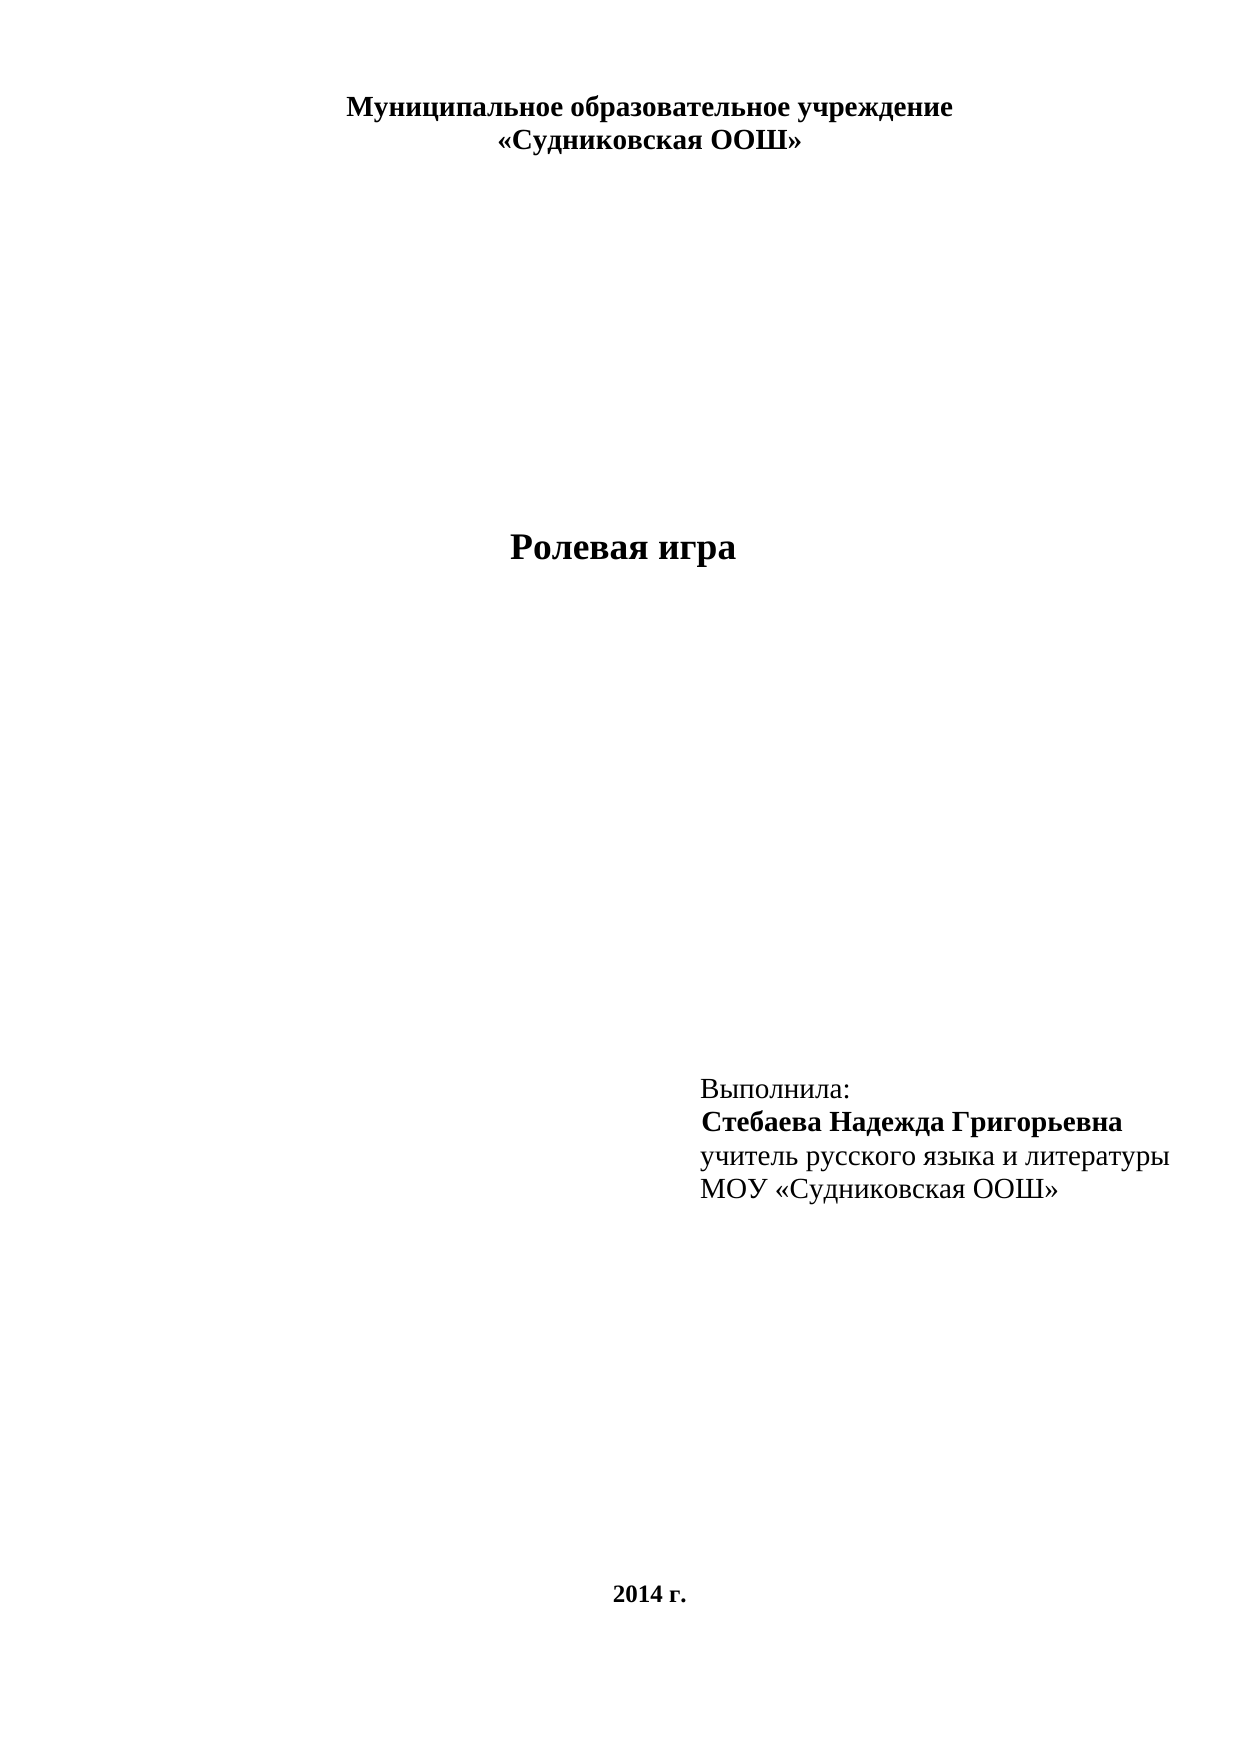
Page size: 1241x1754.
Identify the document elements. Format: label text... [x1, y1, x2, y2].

text Муниципальное образовательное учреждение [118, 89, 1181, 122]
text 2014 г. [118, 1579, 1181, 1608]
text Ролевая игра [0, 525, 1181, 568]
text «Судниковская ООШ» [118, 122, 1181, 156]
text МОУ «Судниковская ООШ» [634, 1172, 1181, 1205]
text Стебаева Надежда Григорьевна [634, 1104, 1181, 1138]
text учитель русского языка и литературы [634, 1138, 1181, 1172]
text Выполнила: [634, 1071, 1181, 1104]
